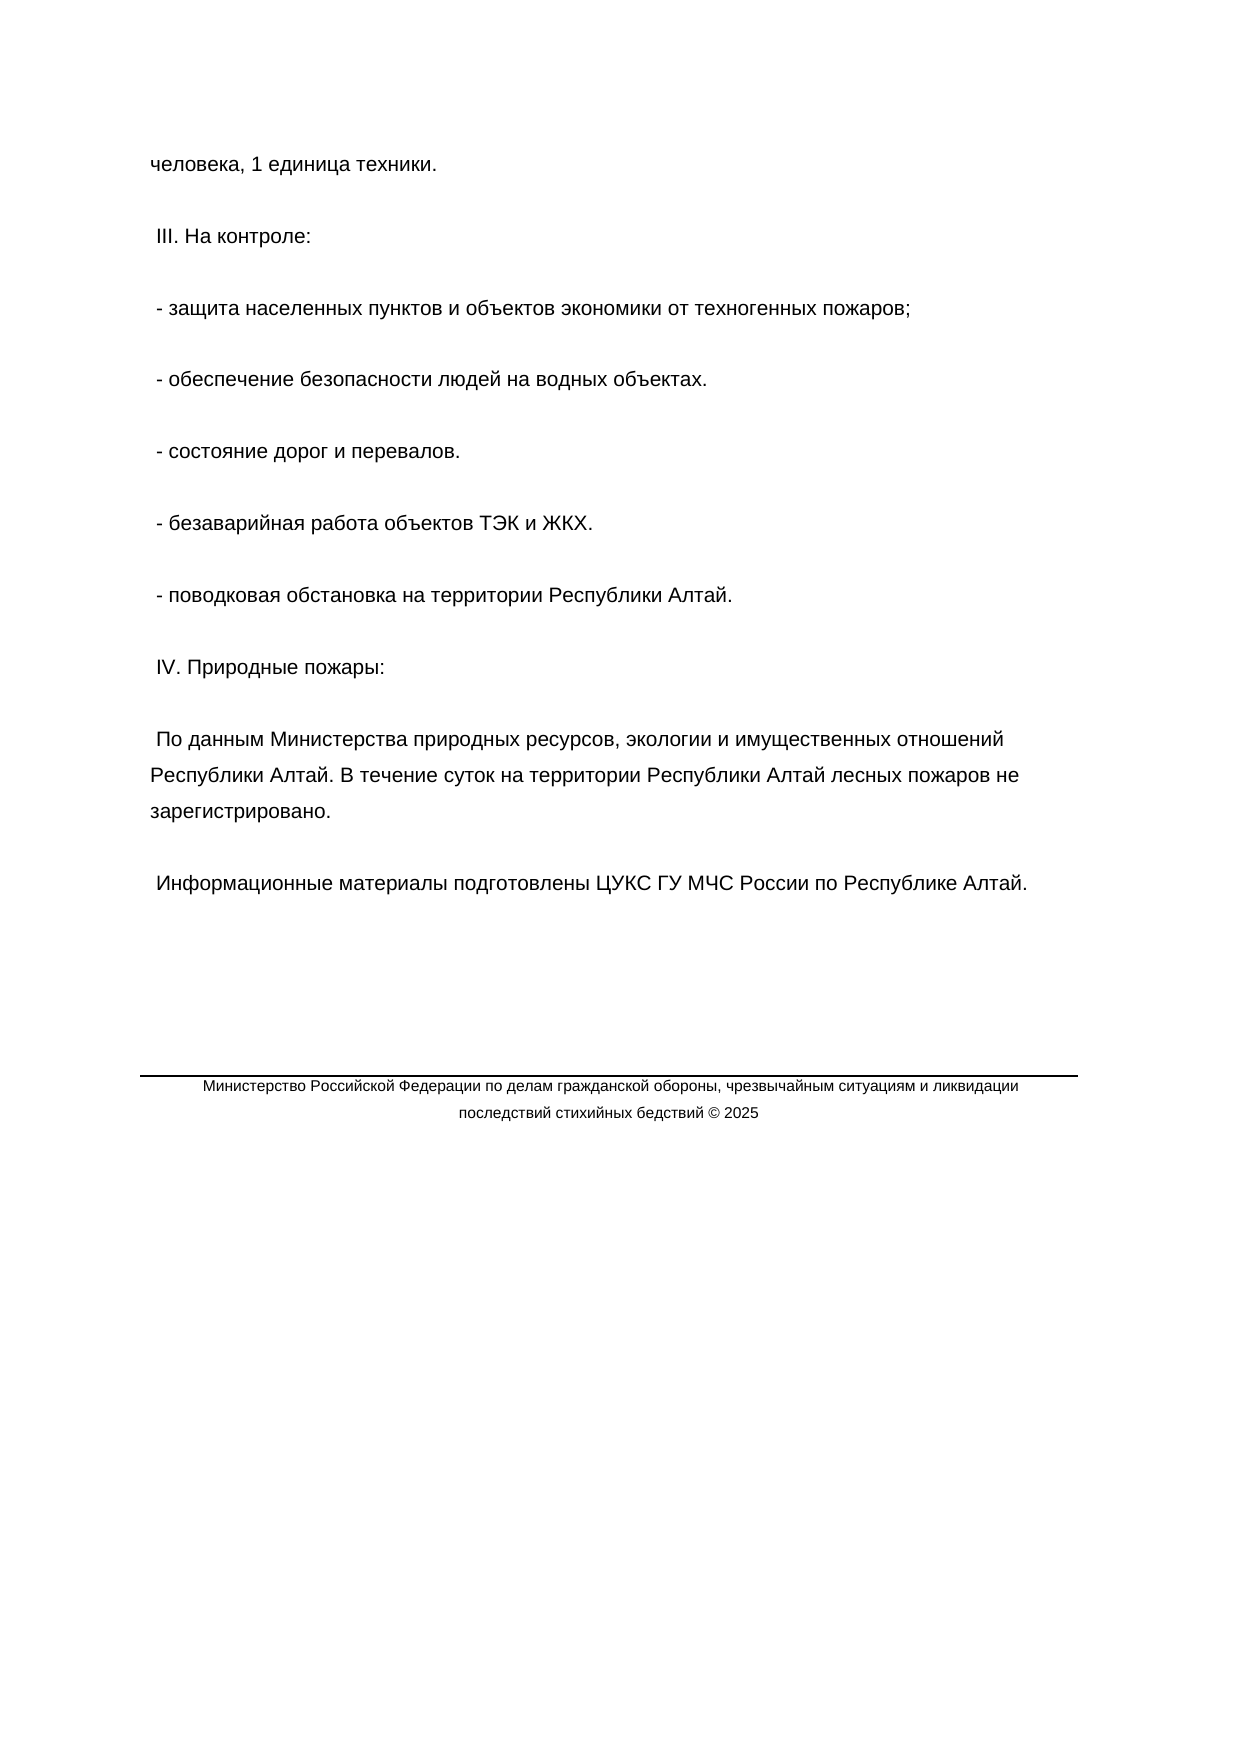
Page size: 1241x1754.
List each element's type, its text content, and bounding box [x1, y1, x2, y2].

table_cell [140, 150, 1078, 1075]
table_cell Министерство Российской Федерации по делам гражданской обороны, чрезвычайным ситуациям и ликвидации последствий стихийных бедствий © 2025 [140, 1077, 1078, 1159]
